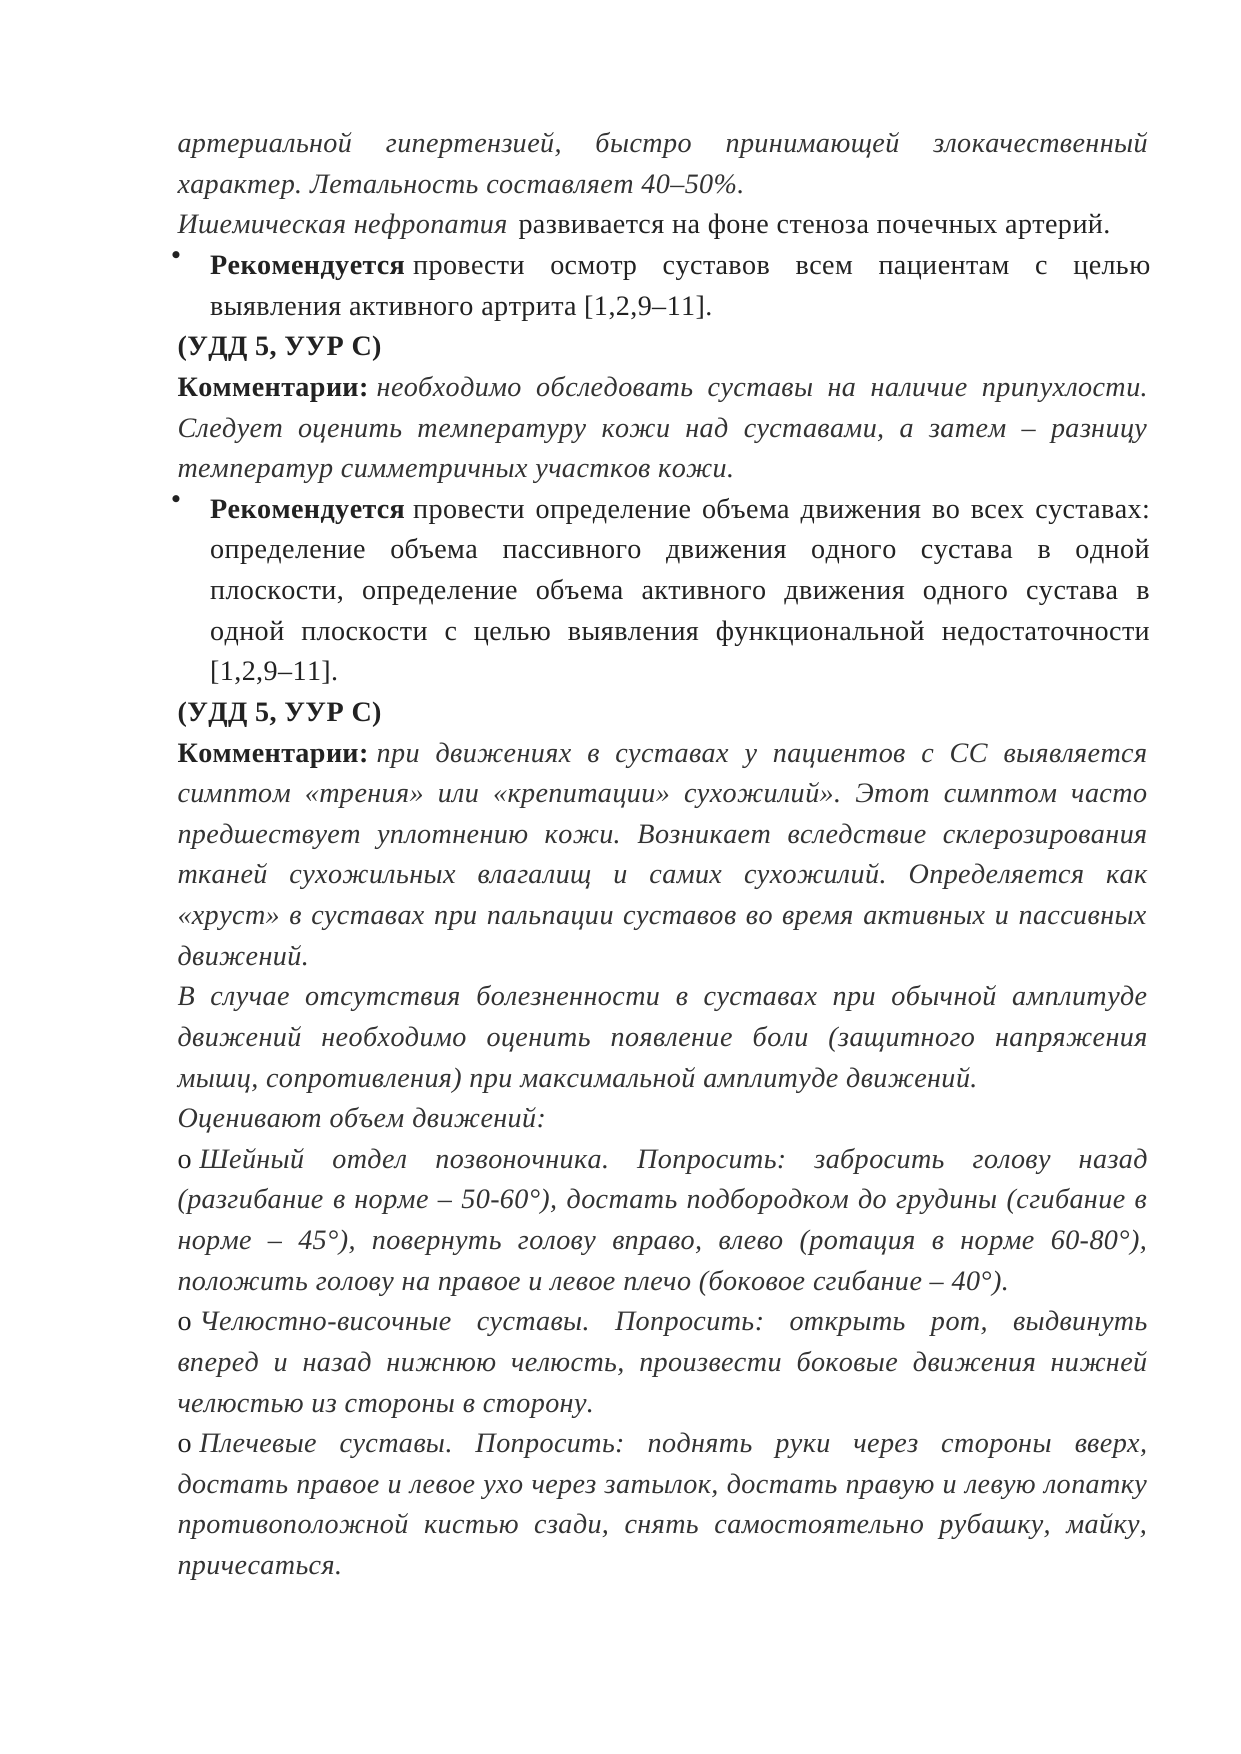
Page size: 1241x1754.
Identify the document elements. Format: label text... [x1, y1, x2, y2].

text o Шейный отдел позвоночника. Попросить: забросить голову назад (разгибание в норме – 50-60°), достать подбородком до грудины (сгибание в норме – 45°), повернуть голову вправо, влево (ротация в норме 60-80°), положить голову на правое и левое плечо (боковое сгибание – 40°). [177, 1134, 1152, 1296]
text Комментарии: при движениях в суставах у пациентов с СС выявляется симптом «трения» или «крепитации» сухожилий». Этот симптом часто предшествует уплотнению кожи. Возникает вследствие склерозирования тканей сухожильных влагалищ и самих сухожилий. Определяется как «хруст» в суставах при пальпации суставов во время активных и пассивных движений. [177, 727, 1152, 971]
text o Челюстно-височные суставы. Попросить: открыть рот, выдвинуть вперед и назад нижнюю челюсть, произвести боковые движения нижней челюстью из стороны в сторону. [177, 1296, 1152, 1418]
text Комментарии: необходимо обследовать суставы на наличие припухлости. Следует оценить температуру кожи над суставами, а затем – разницу температур симметричных участков кожи. [177, 362, 1152, 484]
list Рекомендуется провести определение объема движения во всех суставах: определение объема пассивного движения одного сустава в одной плоскости, определение объема активного движения одного сустава в одной плоскости с целью выявления функциональной недостаточности [1,2,9–11]. [172, 484, 1152, 687]
text Оценивают объем движений: [177, 1093, 1152, 1134]
text Ишемическая нефропатия развивается на фоне стеноза почечных артерий. [177, 199, 1152, 240]
text В случае отсутствия болезненности в суставах при обычной амплитуде движений необходимо оценить появление боли (защитного напряжения мышц, сопротивления) при максимальной амплитуде движений. [177, 971, 1152, 1093]
text (УДД 5, УУР С) [177, 321, 1152, 362]
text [177, 118, 1152, 199]
text o Плечевые суставы. Попросить: поднять руки через стороны вверх, достать правое и левое ухо через затылок, достать правую и левую лопатку противоположной кистью сзади, снять самостоятельно рубашку, майку, причесаться. [177, 1418, 1152, 1581]
text (УДД 5, УУР С) [177, 687, 1152, 727]
list Рекомендуется провести осмотр суставов всем пациентам с целью выявления активного артрита [1,2,9–11]. [172, 240, 1152, 321]
